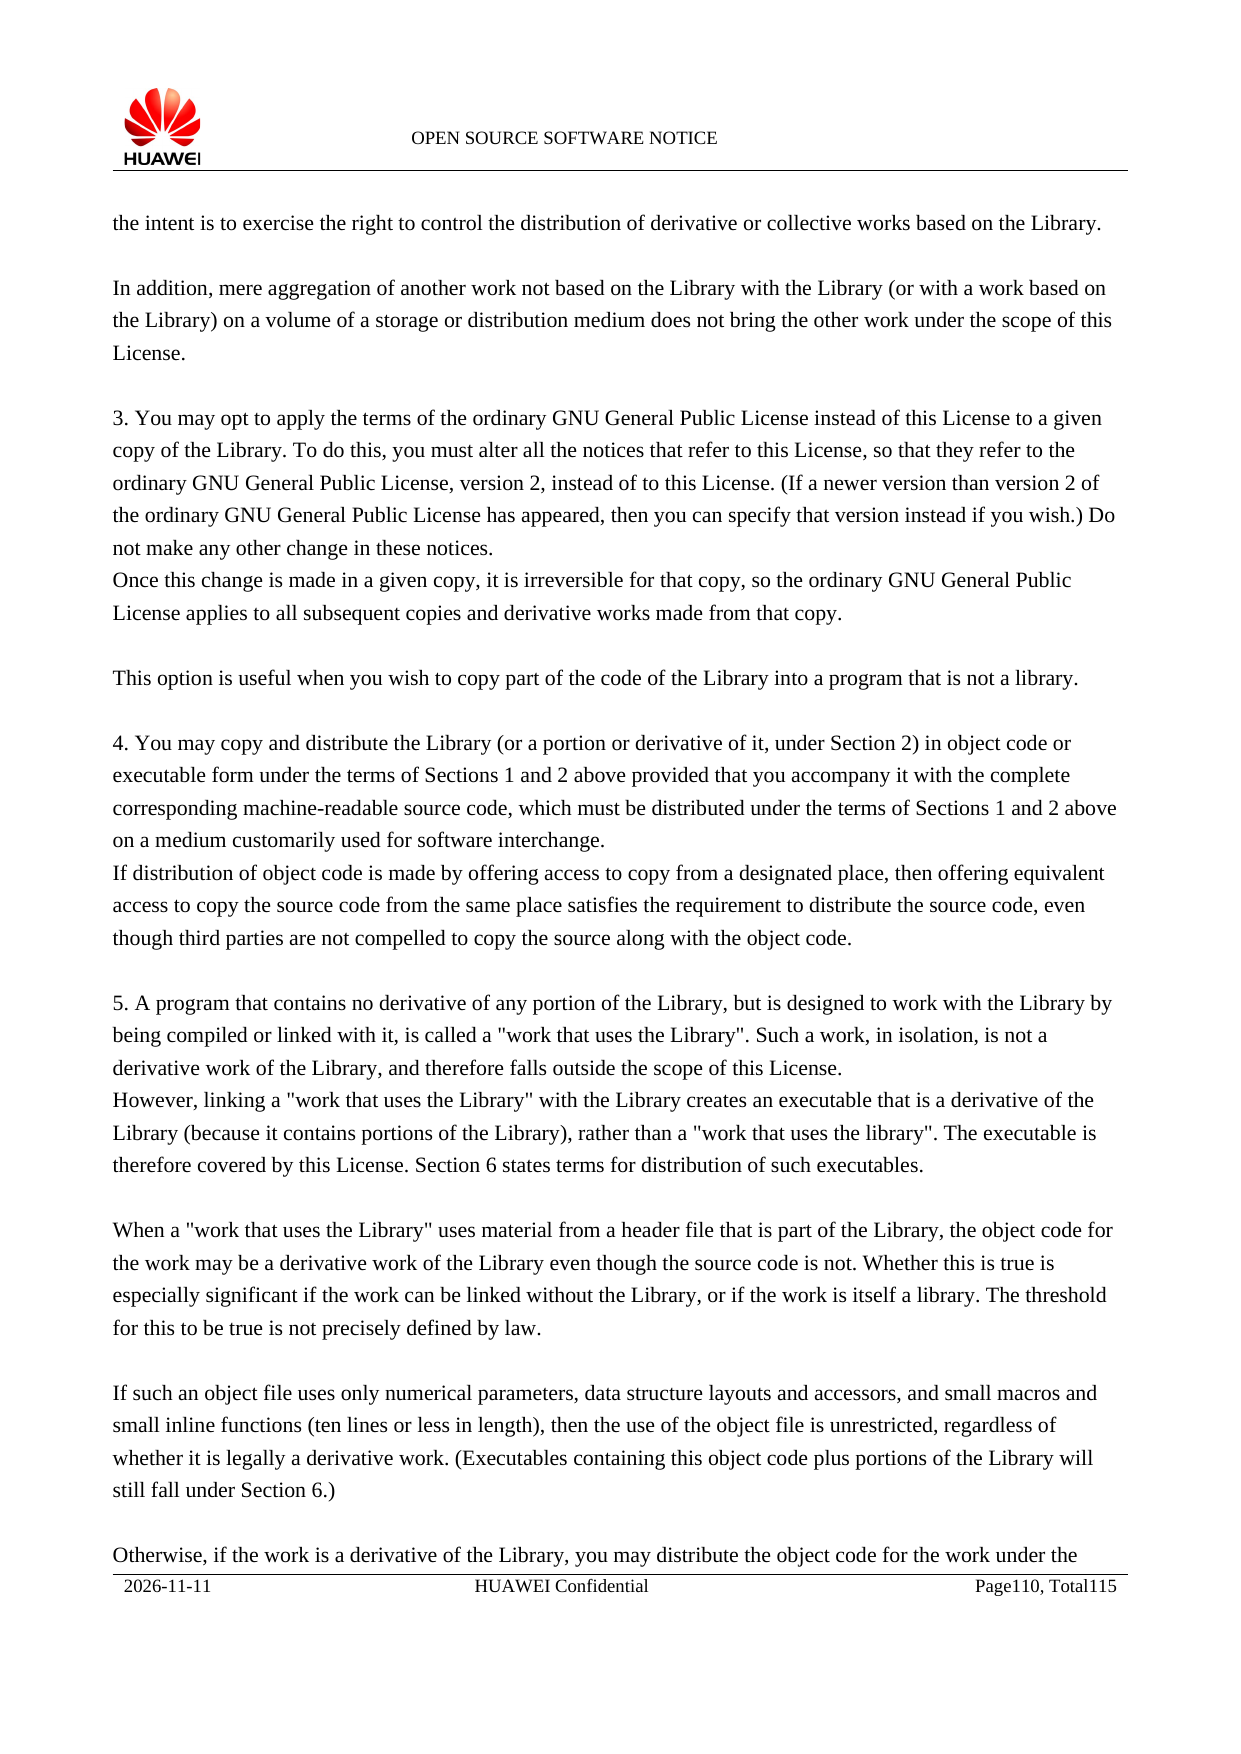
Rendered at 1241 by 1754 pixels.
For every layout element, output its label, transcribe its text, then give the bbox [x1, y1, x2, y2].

picture [124, 88, 201, 165]
